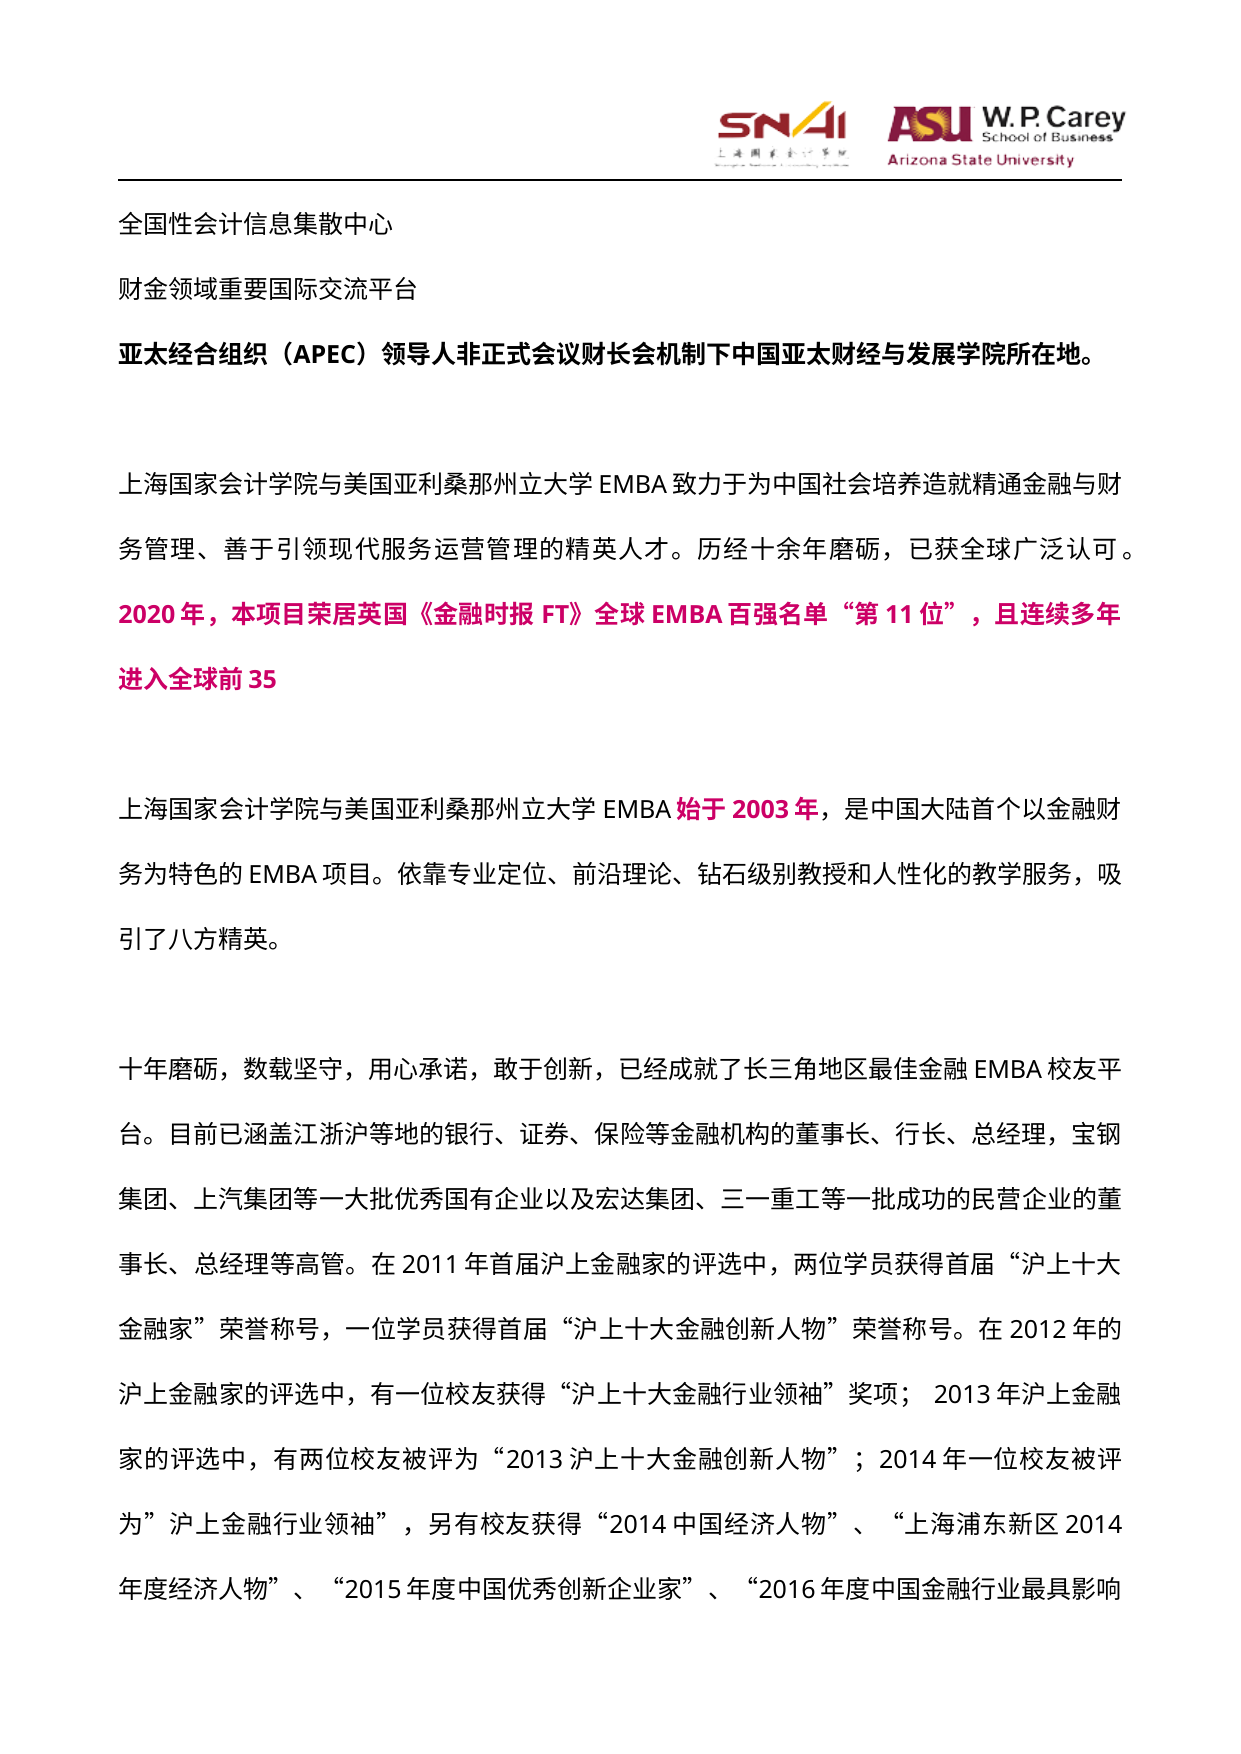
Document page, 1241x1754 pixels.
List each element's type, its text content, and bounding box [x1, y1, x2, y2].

text 上海国家会计学院与美国亚利桑那州立大学EMBA始于2003年，是中国大陆首个以金融财务为特色的EMBA项目。依靠专业定位、前沿理论、钻石级别教授和人性化的教学服务，吸引了八方精英。 [118, 775, 1122, 970]
text 上海国家会计学院与美国亚利桑那州立大学EMBA致力于为中国社会培养造就精通金融与财务管理、善于引领现代服务运营管理的精英人才。历经十余年磨砺，已获全球广泛认可。2020年，本项目荣居英国《金融时报FT》全球EMBA百强名单“第11位”，且连续多年进入全球前35 [118, 450, 1122, 710]
picture [680, 88, 1161, 178]
text 亚太经合组织（APEC）领导人非正式会议财长会机制下中国亚太财经与发展学院所在地。 [118, 320, 1122, 385]
text 财金领域重要国际交流平台 [118, 255, 1122, 320]
text 全国性会计信息集散中心 [118, 190, 1122, 255]
